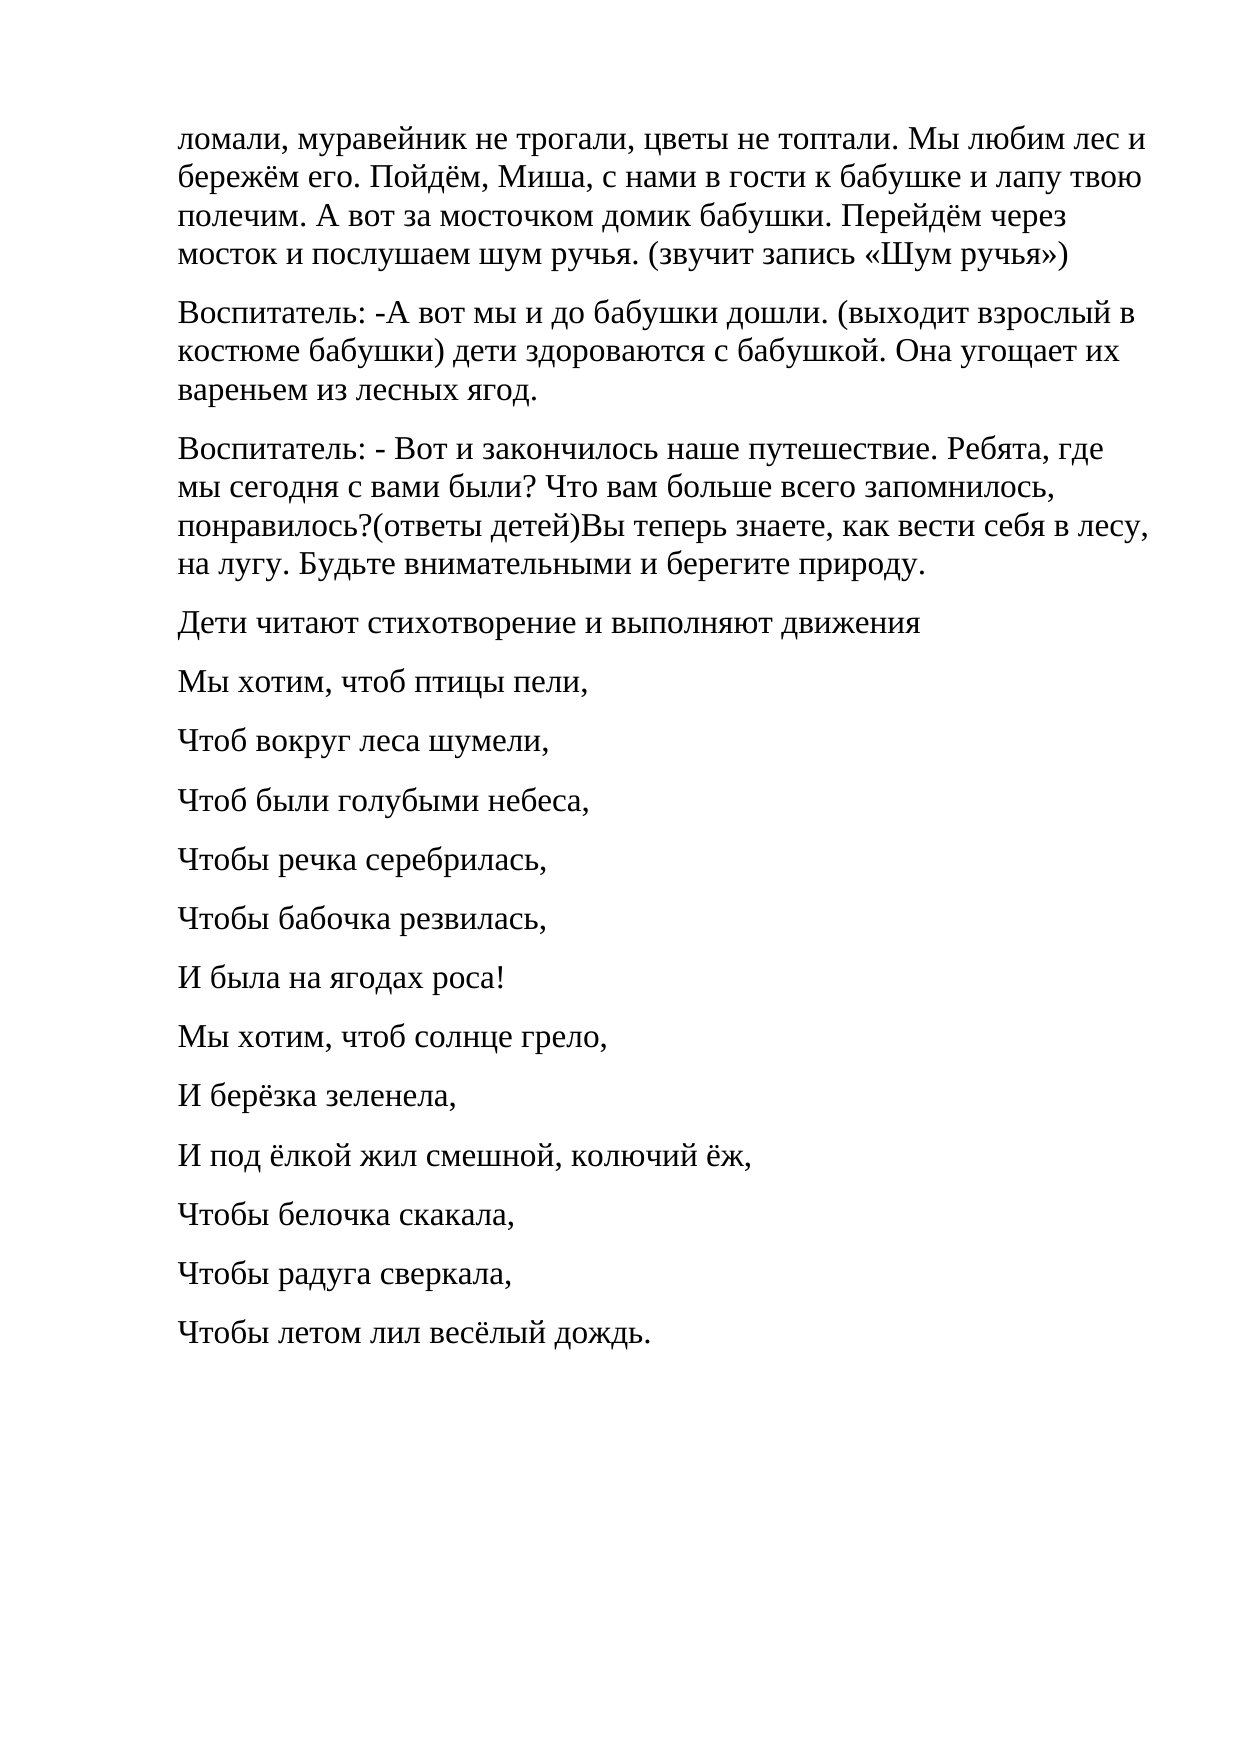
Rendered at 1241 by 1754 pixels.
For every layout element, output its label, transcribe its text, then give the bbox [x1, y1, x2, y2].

text Чтобы бабочка резвилась, [177, 898, 1152, 936]
text Чтоб были голубыми небеса, [177, 780, 1152, 818]
text Чтобы речка серебрилась, [177, 839, 1152, 877]
text И берёзка зеленела, [177, 1076, 1152, 1114]
text Воспитатель: -А вот мы и до бабушки дошли. (выходит взрослый в костюме бабушки) дети здороваются с бабушкой. Она угощает их вареньем из лесных ягод. [177, 292, 1152, 407]
text И была на ягодах роса! [177, 957, 1152, 996]
text Чтоб вокруг леса шумели, [177, 721, 1152, 759]
text И под ёлкой жил смешной, колючий ёж, [177, 1135, 1152, 1173]
text Мы хотим, чтоб солнце грело, [177, 1016, 1152, 1055]
text Дети читают стихотворение и выполняют движения [177, 602, 1152, 641]
text Чтобы радуга сверкала, [177, 1253, 1152, 1291]
text Воспитатель: - Вот и закончилось наше путешествие. Ребята, где мы сегодня с вами были? Что вам больше всего запомнилось, понравилось?(ответы детей)Вы теперь знаете, как вести себя в лесу, на лугу. Будьте внимательными и берегите природу. [177, 428, 1152, 581]
text Чтобы летом лил весёлый дождь. [177, 1312, 1152, 1351]
text Мы хотим, чтоб птицы пели, [177, 661, 1152, 700]
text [177, 118, 1152, 271]
text Чтобы белочка скакала, [177, 1194, 1152, 1232]
